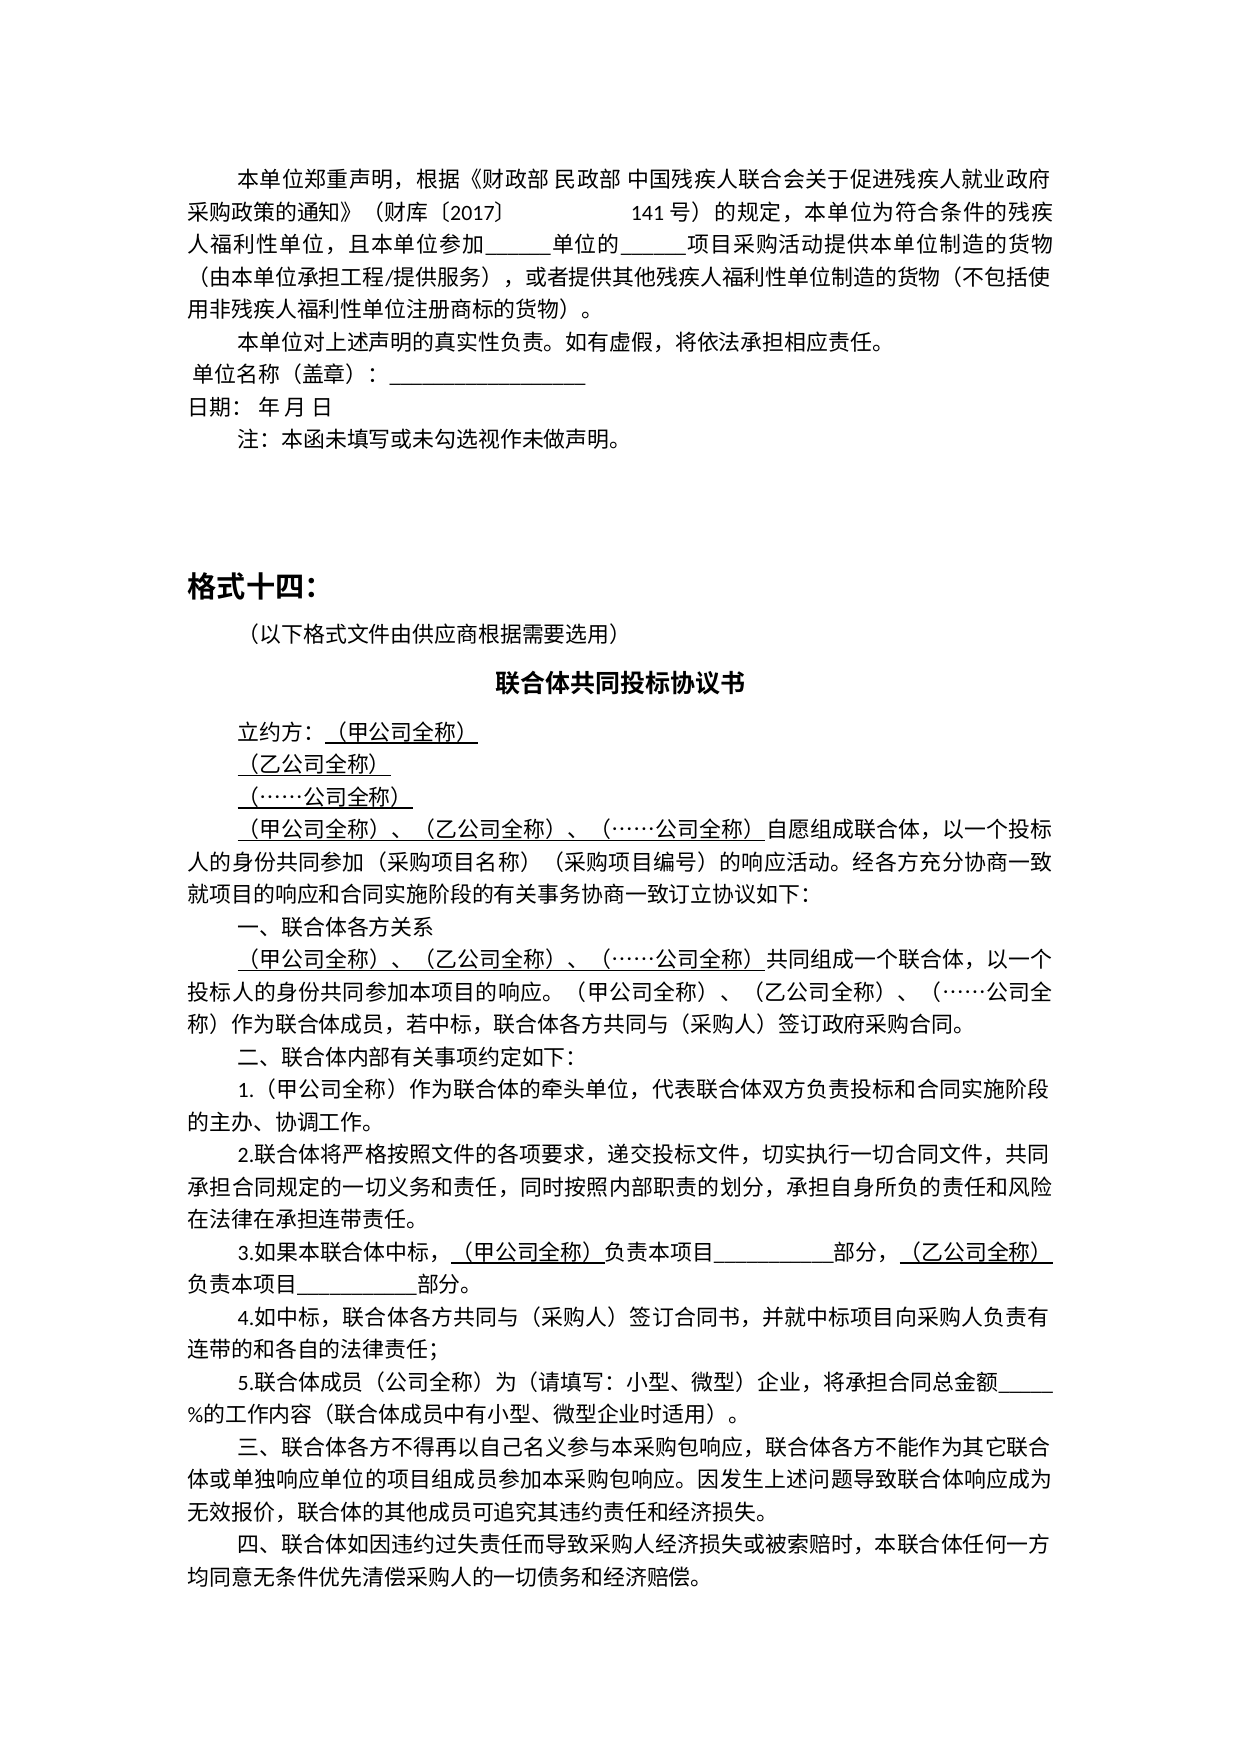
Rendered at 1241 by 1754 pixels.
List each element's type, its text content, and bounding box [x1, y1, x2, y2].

text 四、联合体如因违约过失责任而导致采购人经济损失或被索赔时，本联合体任何一方均同意无条件优先清偿采购人的一切债务和经济赔偿。 [187, 1527, 1053, 1592]
text 格式十四： [187, 552, 1053, 617]
text 3.如果本联合体中标，（甲公司全称）负责本项目___________部分，（乙公司全称）负责本项目___________部分。 [187, 1234, 1053, 1299]
text （乙公司全称） [187, 747, 1053, 779]
text （……公司全称） [187, 779, 1053, 812]
text 4.如中标，联合体各方共同与（采购人）签订合同书，并就中标项目向采购人负责有连带的和各自的法律责任； [187, 1299, 1053, 1364]
text （甲公司全称）、（乙公司全称）、（……公司全称）共同组成一个联合体，以一个投标人的身份共同参加本项目的响应。（甲公司全称）、（乙公司全称）、（……公司全称）作为联合体成员，若中标，联合体各方共同与（采购人）签订政府采购合同。 [187, 942, 1053, 1039]
text （以下格式文件由供应商根据需要选用） [187, 617, 1053, 649]
text 本单位对上述声明的真实性负责。如有虚假，将依法承担相应责任。 [187, 324, 1053, 357]
text 一、联合体各方关系 [187, 909, 1053, 942]
text 注：本函未填写或未勾选视作未做声明。 [187, 422, 1053, 454]
text 联合体共同投标协议书 [187, 649, 1053, 714]
text 日期： 年 月 日 [187, 389, 1053, 422]
text 5.联合体成员（公司全称）为（请填写：小型、微型）企业，将承担合同总金额_____%的工作内容（联合体成员中有小型、微型企业时适用）。 [187, 1364, 1053, 1429]
text 三、联合体各方不得再以自己名义参与本采购包响应，联合体各方不能作为其它联合体或单独响应单位的项目组成员参加本采购包响应。因发生上述问题导致联合体响应成为无效报价，联合体的其他成员可追究其违约责任和经济损失。 [187, 1429, 1053, 1527]
text 2.联合体将严格按照文件的各项要求，递交投标文件，切实执行一切合同文件，共同承担合同规定的一切义务和责任，同时按照内部职责的划分，承担自身所负的责任和风险，在法律在承担连带责任。 [187, 1137, 1053, 1234]
text 单位名称（盖章）：__________________ [187, 357, 1053, 389]
text 立约方：（甲公司全称） [187, 714, 1053, 747]
text 二、联合体内部有关事项约定如下： [187, 1039, 1053, 1072]
text 1.（甲公司全称）作为联合体的牵头单位，代表联合体双方负责投标和合同实施阶段的主办、协调工作。 [187, 1072, 1053, 1137]
text 本单位郑重声明，根据《财政部 民政部 中国残疾人联合会关于促进残疾人就业政府采购政策的通知》（财库〔2017〕 141号）的规定，本单位为符合条件的残疾人福利性单位，且本单位参加______单位的______项目采购活动提供本单位制造的货物（由本单位承担工程/提供服务），或者提供其他残疾人福利性单位制造的货物（不包括使用非残疾人福利性单位注册商标的货物）。 [187, 162, 1053, 324]
text （甲公司全称）、（乙公司全称）、（……公司全称）自愿组成联合体，以一个投标人的身份共同参加（采购项目名称）（采购项目编号）的响应活动。经各方充分协商一致，就项目的响应和合同实施阶段的有关事务协商一致订立协议如下： [187, 812, 1053, 909]
